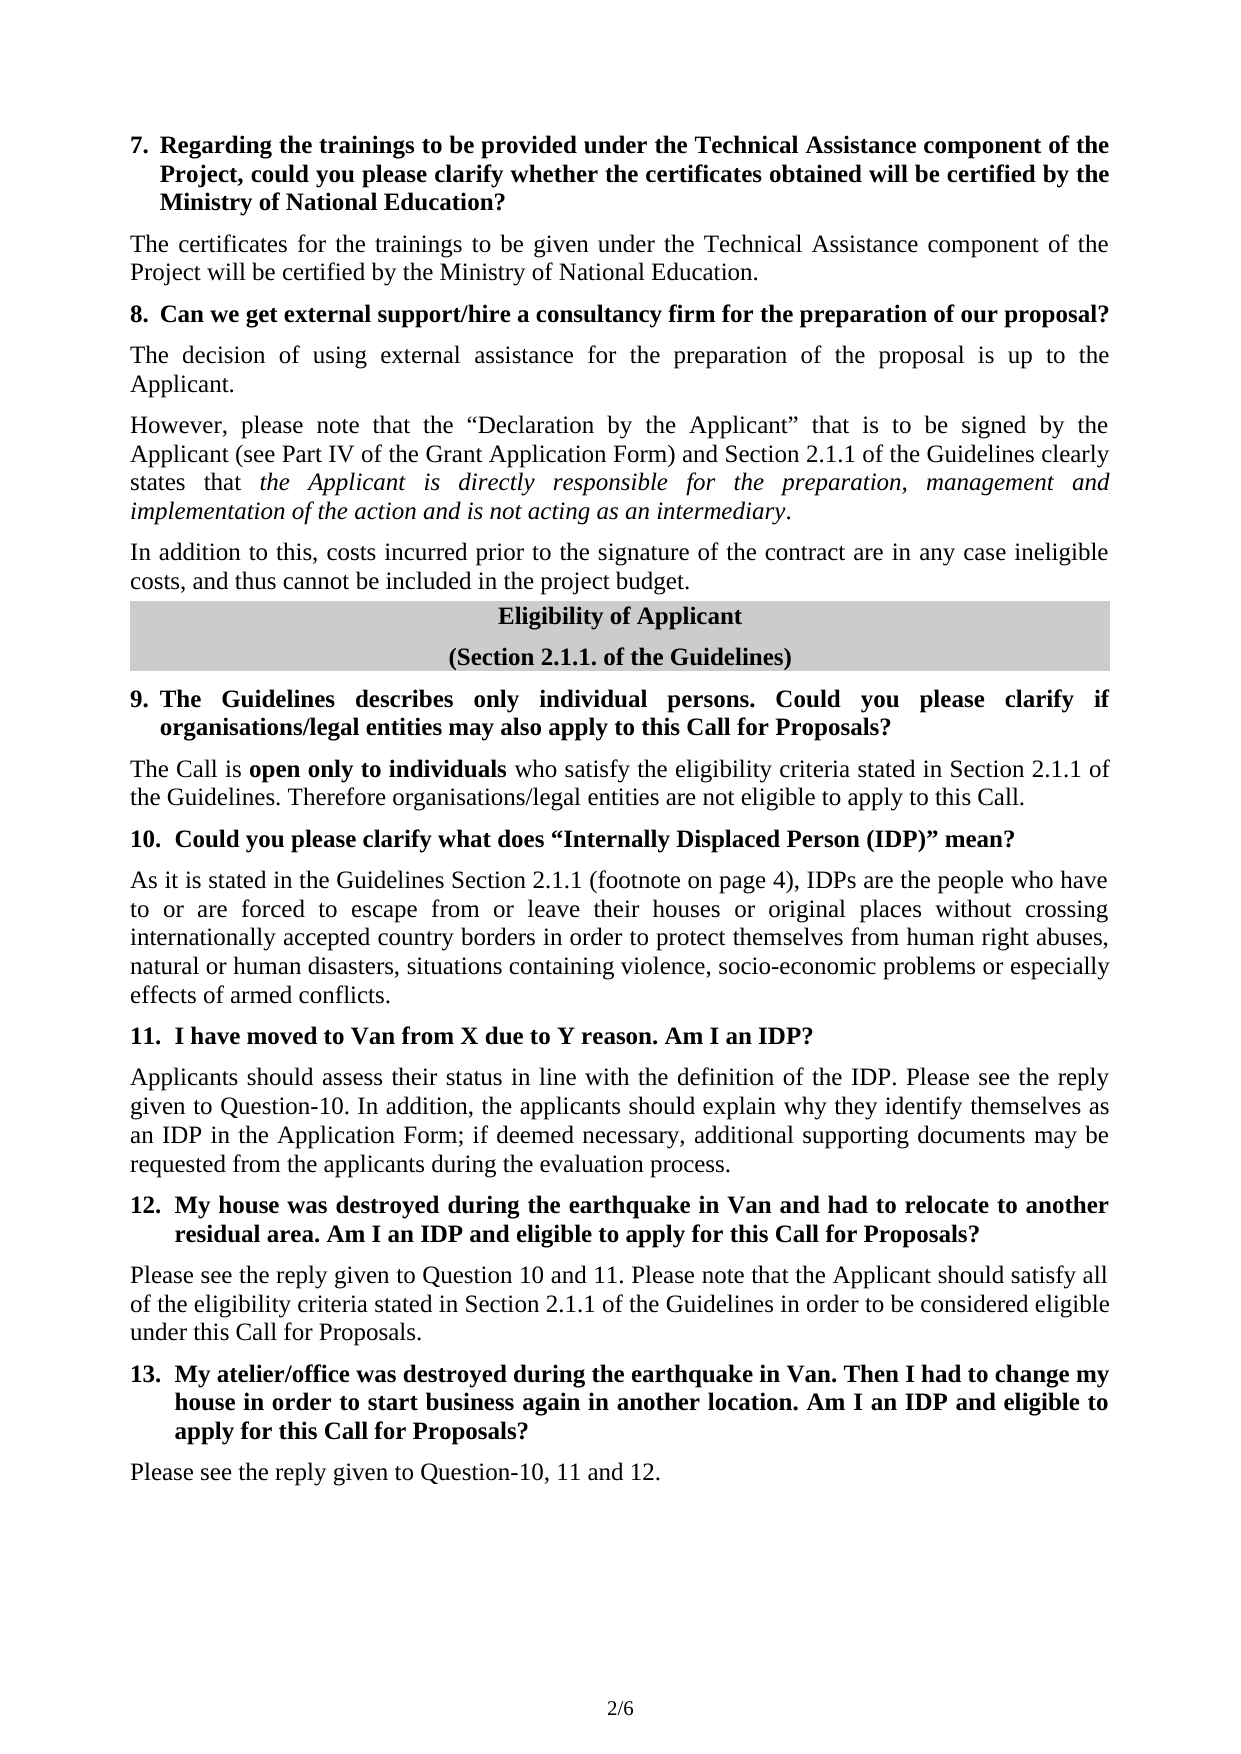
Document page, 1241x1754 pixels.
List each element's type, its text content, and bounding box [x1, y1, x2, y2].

text Eligibility of Applicant [130, 601, 1110, 630]
list My atelier/office was destroyed during the earthquake in Van. Then I had to change my house in order to start business again in another location. Am I an IDP and eligible to apply for this Call for Proposals? [130, 1359, 1110, 1445]
text However, please note that the “Declaration by the Applicant” that is to be signed by the Applicant (see Part IV of the Grant Application Form) and Section 2.1.1 of the Guidelines clearly states that the Applicant is directly responsible for the preparation, management and implementation of the action and is not acting as an intermediary. [130, 410, 1110, 525]
list The Call is open only to individuals who satisfy the eligibility criteria stated in Section 2.1.1 of the Guidelines. Therefore organisations/legal entities are not eligible to apply to this Call. [130, 754, 1110, 811]
list Can we get external support/hire a consultancy firm for the preparation of our proposal? [130, 299, 1110, 327]
list Could you please clarify what does “Internally Displaced Person (IDP)” mean? [130, 824, 1110, 852]
text In addition to this, costs incurred prior to the signature of the contract are in any case ineligible costs, and thus cannot be included in the project budget. [130, 537, 1110, 595]
list My house was destroyed during the earthquake in Van and had to relocate to another residual area. Am I an IDP and eligible to apply for this Call for Proposals? [130, 1190, 1110, 1247]
list Regarding the trainings to be provided under the Technical Assistance component of the Project, could you please clarify whether the certificates obtained will be certified by the Ministry of National Education? [130, 130, 1110, 216]
list I have moved to Van from X due to Y reason. Am I an IDP? [130, 1021, 1110, 1050]
text Please see the reply given to Question-10, 11 and 12. [130, 1457, 1110, 1486]
list As it is stated in the Guidelines Section 2.1.1 (footnote on page 4), IDPs are the people who have to or are forced to escape from or leave their houses or original places without crossing internationally accepted country borders in order to protect themselves from human right abuses, natural or human disasters, situations containing violence, socio-economic problems or especially effects of armed conflicts. [130, 865, 1110, 1009]
text The certificates for the trainings to be given under the Technical Assistance component of the Project will be certified by the Ministry of National Education. [130, 229, 1110, 286]
list The Guidelines describes only individual persons. Could you please clarify if organisations/legal entities may also apply to this Call for Proposals? [130, 684, 1110, 741]
text Please see the reply given to Question 10 and 11. Please note that the Applicant should satisfy all of the eligibility criteria stated in Section 2.1.1 of the Guidelines in order to be considered eligible under this Call for Proposals. [130, 1260, 1110, 1346]
list The decision of using external assistance for the preparation of the proposal is up to the Applicant. [130, 340, 1110, 397]
text (Section 2.1.1. of the Guidelines) [130, 642, 1110, 671]
list Applicants should assess their status in line with the definition of the IDP. Please see the reply given to Question-10. In addition, the applicants should explain why they identify themselves as an IDP in the Application Form; if deemed necessary, additional supporting documents may be requested from the applicants during the evaluation process. [130, 1062, 1110, 1177]
